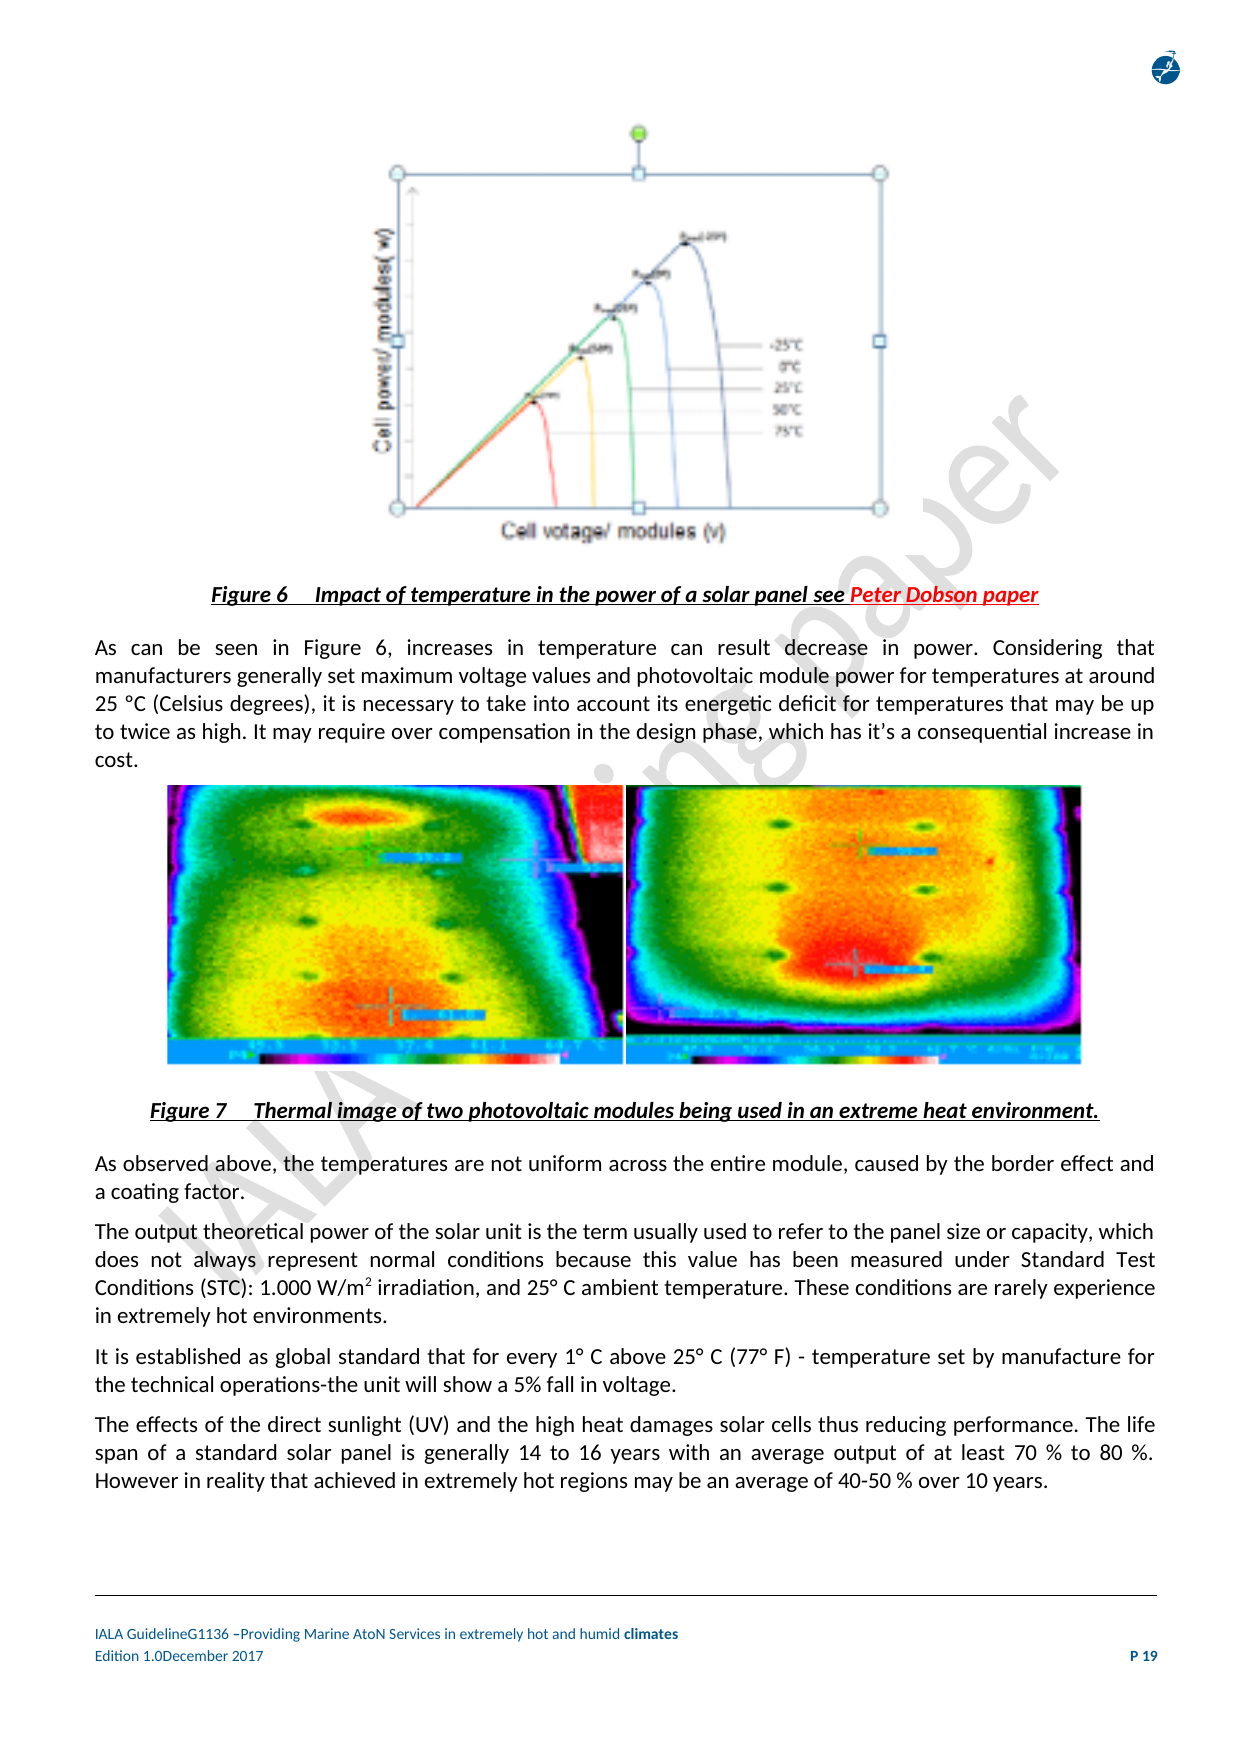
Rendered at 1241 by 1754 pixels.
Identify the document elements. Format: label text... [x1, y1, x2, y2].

text The output theoretical power of the solar unit is the term usually used to refer to the panel size or capacity, which does not always represent normal conditions because this value has been measured under Standard Test Conditions (STC): 1.000 W/m2 irradiation, and 25° C ambient temperature. These conditions are rarely experience in extremely hot environments. [94, 1217, 1157, 1329]
text It is established as global standard that for every 1° C above 25° C (77° F) - temperature set by manufacture for the technical operations-the unit will show a 5% fall in voltage. [94, 1342, 1157, 1398]
text The effects of the direct sunlight (UV) and the high heat damages solar cells thus reducing performance. The life span of a standard solar panel is generally 14 to 16 years with an average output of at least 70 % to 80 %. However in reality that achieved in extremely hot regions may be an average of 40-50 % over 10 years. [94, 1411, 1157, 1494]
text As observed above, the temperatures are not uniform across the entire module, caused by the border effect and a coating factor. [94, 1149, 1157, 1205]
picture [1120, 0, 1239, 119]
text Thermal image of two photovoltaic modules being used in an extreme heat environment. [94, 1096, 1157, 1124]
text As can be seen in Figure 6, increases in temperature can result decrease in power. Considering that manufacturers generally set maximum voltage values and photovoltaic module power for temperatures at around 25 ºC (Celsius degrees), it is necessary to take into account its energetic deficit for temperatures that may be up to twice as high. It may require over compensation in the design phase, which has it’s a consequential increase in cost. [94, 633, 1157, 773]
text Impact of temperature in the power of a solar panel see Peter Dobson paper [94, 580, 1157, 608]
